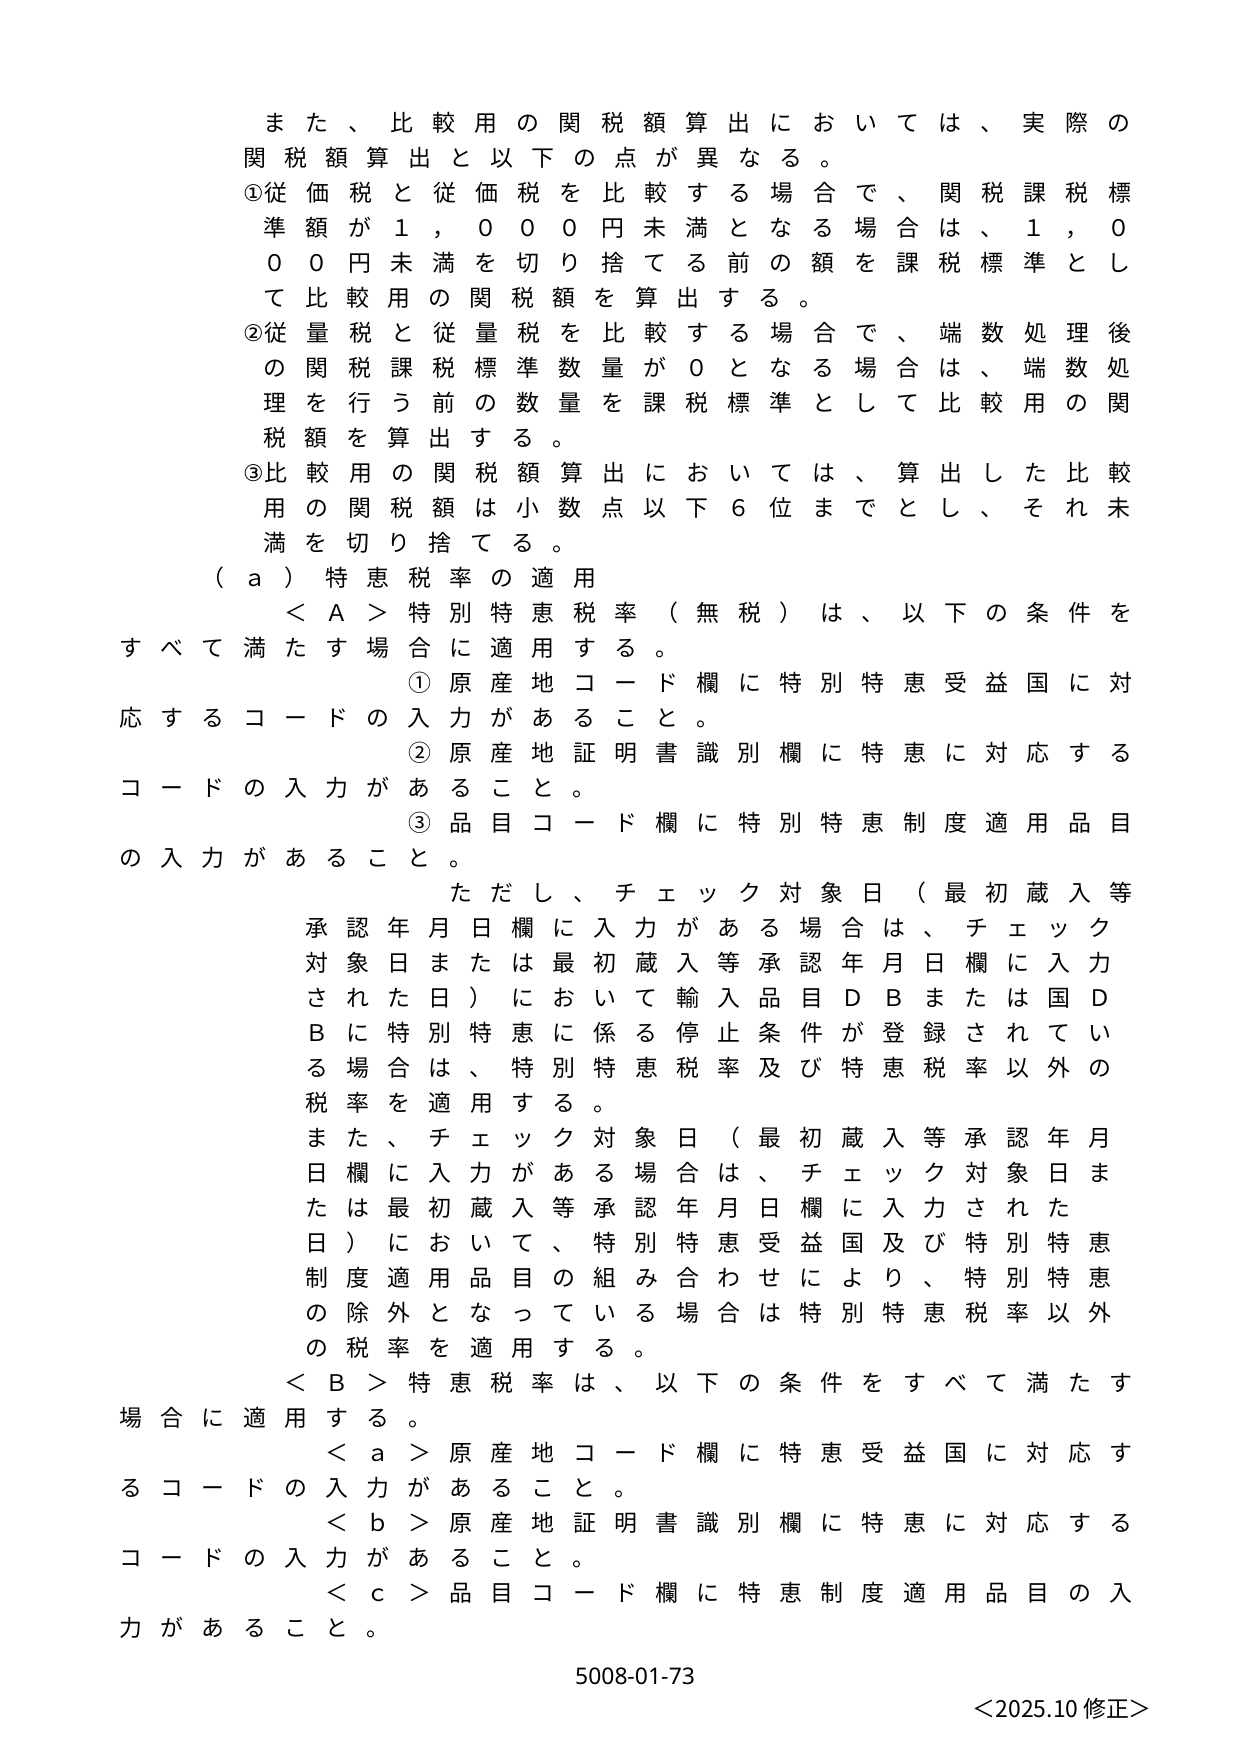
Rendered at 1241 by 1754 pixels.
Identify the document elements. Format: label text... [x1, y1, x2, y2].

text ②従量税と従量税を比較する場合で、端数処理後の関税課税標準数量が０となる場合は、端数処理を行う前の数量を課税標準として比較用の関税額を算出する。 [222, 314, 1150, 454]
text ②原産地証明書識別欄に特恵に対応するコードの入力があること。 [119, 734, 1150, 804]
text ＜Ａ＞特別特恵税率（無税）は、以下の条件をすべて満たす場合に適用する。 [119, 594, 1150, 664]
text ただし、チェック対象日（最初蔵入等承認年月日欄に入力がある場合は、チェック対象日または最初蔵入等承認年月日欄に入力された日）において輸入品目ＤＢまたは国ＤＢに特別特恵に係る停止条件が登録されている場合は、特別特恵税率及び特恵税率以外の税率を適用する。 [119, 874, 1150, 1119]
text ①原産地コード欄に特別特恵受益国に対応するコードの入力があること。 [119, 664, 1150, 734]
text ＜ｃ＞品目コード欄に特恵制度適用品目の入力があること。 [119, 1574, 1150, 1644]
text ①従価税と従価税を比較する場合で、関税課税標準額が１，０００円未満となる場合は、１，０００円未満を切り捨てる前の額を課税標準として比較用の関税額を算出する。 [222, 174, 1150, 314]
text ＜ｂ＞原産地証明書識別欄に特恵に対応するコードの入力があること。 [119, 1504, 1150, 1574]
text （ａ）特恵税率の適用 [119, 559, 1150, 594]
text ＜ａ＞原産地コード欄に特恵受益国に対応するコードの入力があること。 [119, 1434, 1150, 1504]
text また、チェック対象日（最初蔵入等承認年月日欄に入力がある場合は、チェック対象日または最初蔵入等承認年月日欄に入力された日）において、特別特恵受益国及び特別特恵制度適用品目の組み合わせにより、特別特恵の除外となっている場合は特別特恵税率以外の税率を適用する。 [286, 1119, 1150, 1364]
text ③品目コード欄に特別特恵制度適用品目の入力があること。 [119, 804, 1150, 874]
text ③比較用の関税額算出においては、算出した比較用の関税額は小数点以下６位までとし、それ未満を切り捨てる。 [222, 454, 1150, 559]
text また、比較用の関税額算出においては、実際の関税額算出と以下の点が異なる。 [222, 104, 1150, 174]
text ＜Ｂ＞特恵税率は、以下の条件をすべて満たす場合に適用する。 [119, 1364, 1150, 1434]
